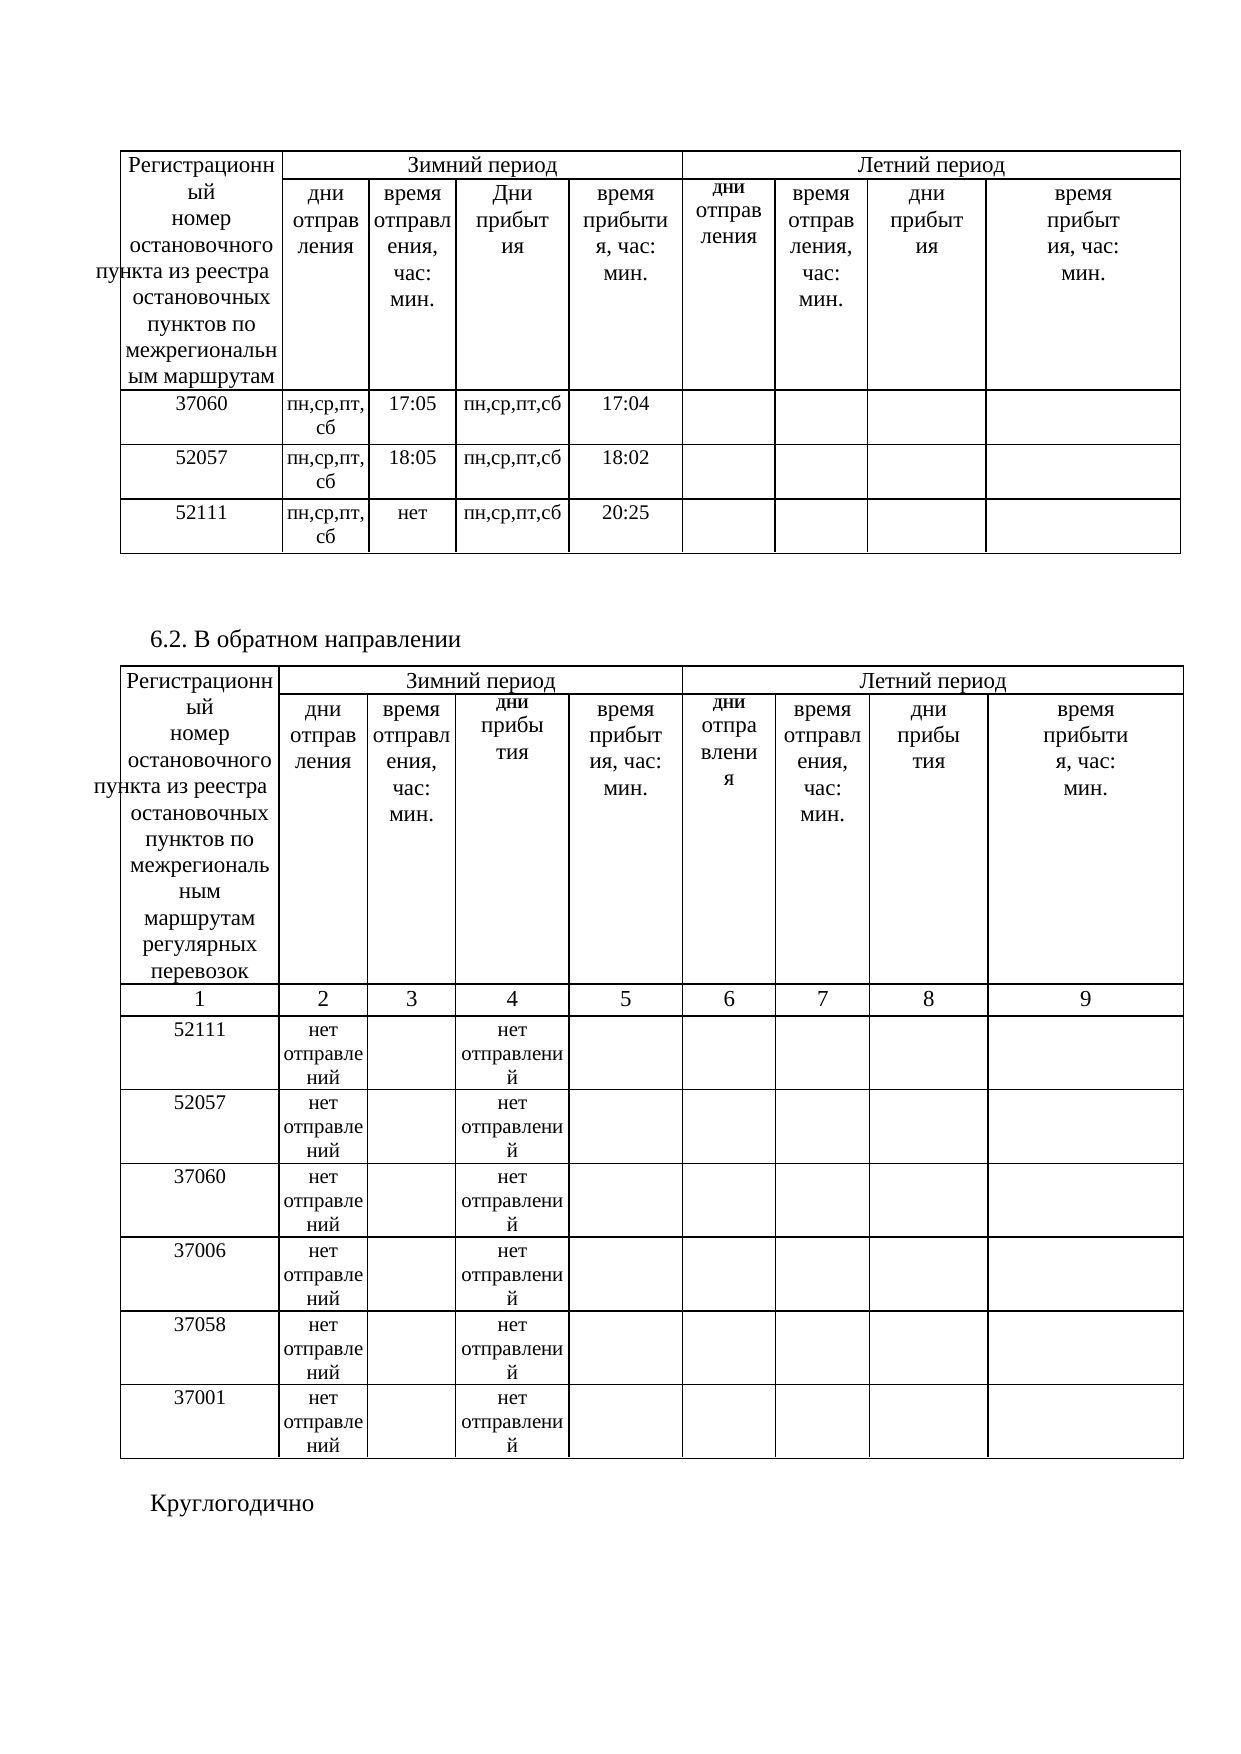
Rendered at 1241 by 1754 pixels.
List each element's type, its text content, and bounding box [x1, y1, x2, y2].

table_cell нет отправлений [456, 1090, 568, 1162]
table_cell ДНИ отпра влени я [683, 695, 775, 983]
table_cell [868, 500, 985, 552]
table_cell [776, 1385, 869, 1457]
table_cell [868, 391, 985, 444]
table_cell нет отправлений [280, 1238, 367, 1310]
table_cell 52111 [121, 500, 282, 552]
table_header Регистрационный номер остановочного пункта из реестра остановочных пунктов по межрегиональным маршрутам регулярных перевозок [121, 667, 278, 983]
table_cell нет отправлений [456, 1017, 568, 1089]
table_cell 52057 [121, 445, 282, 498]
table_cell [989, 1238, 1183, 1310]
table_cell 37058 [121, 1312, 278, 1384]
table_cell время отправл ения, час: мин. [368, 695, 455, 983]
table_cell дни отправ ления [280, 695, 367, 983]
table_cell [570, 1164, 682, 1236]
table_header Зимний период [280, 667, 682, 693]
table_cell ДНИ отправ ления [683, 180, 774, 389]
table_cell 18:05 [370, 445, 455, 498]
table_cell Дни прибыт ия [457, 180, 568, 389]
table_cell [570, 1385, 682, 1457]
table_cell [570, 1017, 682, 1089]
table_cell 18:02 [570, 445, 682, 498]
text 6.2. В обратном направлении [150, 624, 1090, 653]
table_header Зимний период [283, 152, 682, 178]
table_cell 7 [776, 985, 869, 1015]
table_cell [989, 1090, 1183, 1162]
table_cell [683, 500, 774, 552]
table_cell [368, 1017, 455, 1089]
table_cell [776, 445, 867, 498]
table_cell [683, 1164, 775, 1236]
table_cell [570, 1090, 682, 1162]
table_cell [776, 1164, 869, 1236]
table_cell [776, 500, 867, 552]
table_cell [776, 1017, 869, 1089]
table_cell нет отправлений [456, 1164, 568, 1236]
table_cell время прибыт ия, час: мин. [570, 695, 682, 983]
table_cell нет отправлений [280, 1017, 367, 1089]
table_cell [870, 1312, 987, 1384]
table_cell [368, 1164, 455, 1236]
table_cell [776, 391, 867, 444]
table_cell [570, 1312, 682, 1384]
table_cell ДНИ прибы тия [456, 695, 568, 983]
table_cell [368, 1238, 455, 1310]
table_cell нет отправлений [456, 1238, 568, 1310]
table_cell [989, 1312, 1183, 1384]
table_cell [683, 1385, 775, 1457]
table_cell [987, 391, 1180, 444]
table_cell пн,ср,пт,сб [283, 391, 368, 444]
table_cell [570, 1238, 682, 1310]
table_cell 20:25 [570, 500, 682, 552]
table_cell [870, 1017, 987, 1089]
table_cell [989, 1017, 1183, 1089]
table_cell время прибыт ия, час: мин. [987, 180, 1180, 389]
table_cell 37060 [121, 1164, 278, 1236]
table_cell время отправл ения, час: мин. [776, 695, 869, 983]
table_cell нет отправлений [456, 1312, 568, 1384]
table_cell время отправл ения, час: мин. [370, 180, 455, 389]
table_cell [989, 1385, 1183, 1457]
table_cell пн,ср,пт,сб [283, 445, 368, 498]
table_cell [776, 1238, 869, 1310]
table_cell [368, 1090, 455, 1162]
table_cell нет отправлений [280, 1164, 367, 1236]
table_cell 9 [989, 985, 1183, 1015]
table_cell [683, 1090, 775, 1162]
table_cell нет [370, 500, 455, 552]
table_cell [683, 1238, 775, 1310]
table_cell [368, 1312, 455, 1384]
table_cell пн,ср,пт,сб [457, 391, 568, 444]
table_cell нет отправлений [280, 1312, 367, 1384]
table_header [121, 152, 282, 389]
table_cell нет отправлений [280, 1090, 367, 1162]
table_cell пн,ср,пт,сб [457, 445, 568, 498]
table_cell 5 [570, 985, 682, 1015]
table_cell нет отправлений [280, 1385, 367, 1457]
table_cell [683, 445, 774, 498]
table_cell [683, 391, 774, 444]
table_cell [368, 1385, 455, 1457]
table_cell [870, 1238, 987, 1310]
table_cell 52111 [121, 1017, 278, 1089]
table_cell дни отправ ления [283, 180, 368, 389]
table_cell дни прибыт ия [868, 180, 985, 389]
table_cell [870, 1090, 987, 1162]
table_cell 37060 [121, 391, 282, 444]
table_cell [683, 1017, 775, 1089]
table_cell 4 [456, 985, 568, 1015]
table_cell 52057 [121, 1090, 278, 1162]
table_cell [776, 1090, 869, 1162]
table_cell нет отправлений [456, 1385, 568, 1457]
table_cell время прибыти я, час: мин. [570, 180, 682, 389]
table_cell [989, 1164, 1183, 1236]
table_cell 37006 [121, 1238, 278, 1310]
table_cell [870, 1385, 987, 1457]
table_cell 3 [368, 985, 455, 1015]
table_cell [868, 445, 985, 498]
table_header Летний период [683, 152, 1180, 178]
table_cell пн,ср,пт,сб [457, 500, 568, 552]
table_cell [683, 1312, 775, 1384]
table_cell 37001 [121, 1385, 278, 1457]
table_cell 6 [683, 985, 775, 1015]
table_cell пн,ср,пт,сб [283, 500, 368, 552]
table_cell 17:04 [570, 391, 682, 444]
table_cell [987, 445, 1180, 498]
table_cell время прибыти я, час: мин. [989, 695, 1183, 983]
table_cell [870, 1164, 987, 1236]
table_header Летний период [683, 667, 1183, 693]
table_cell 17:05 [370, 391, 455, 444]
table_cell 1 [121, 985, 278, 1015]
table_cell дни прибы тия [870, 695, 987, 983]
table_cell [776, 1312, 869, 1384]
text Круглогодично [150, 1488, 1090, 1516]
table_cell время отправ ления, час: мин. [776, 180, 867, 389]
table_cell 2 [280, 985, 367, 1015]
table_cell [987, 500, 1180, 552]
table_cell 8 [870, 985, 987, 1015]
